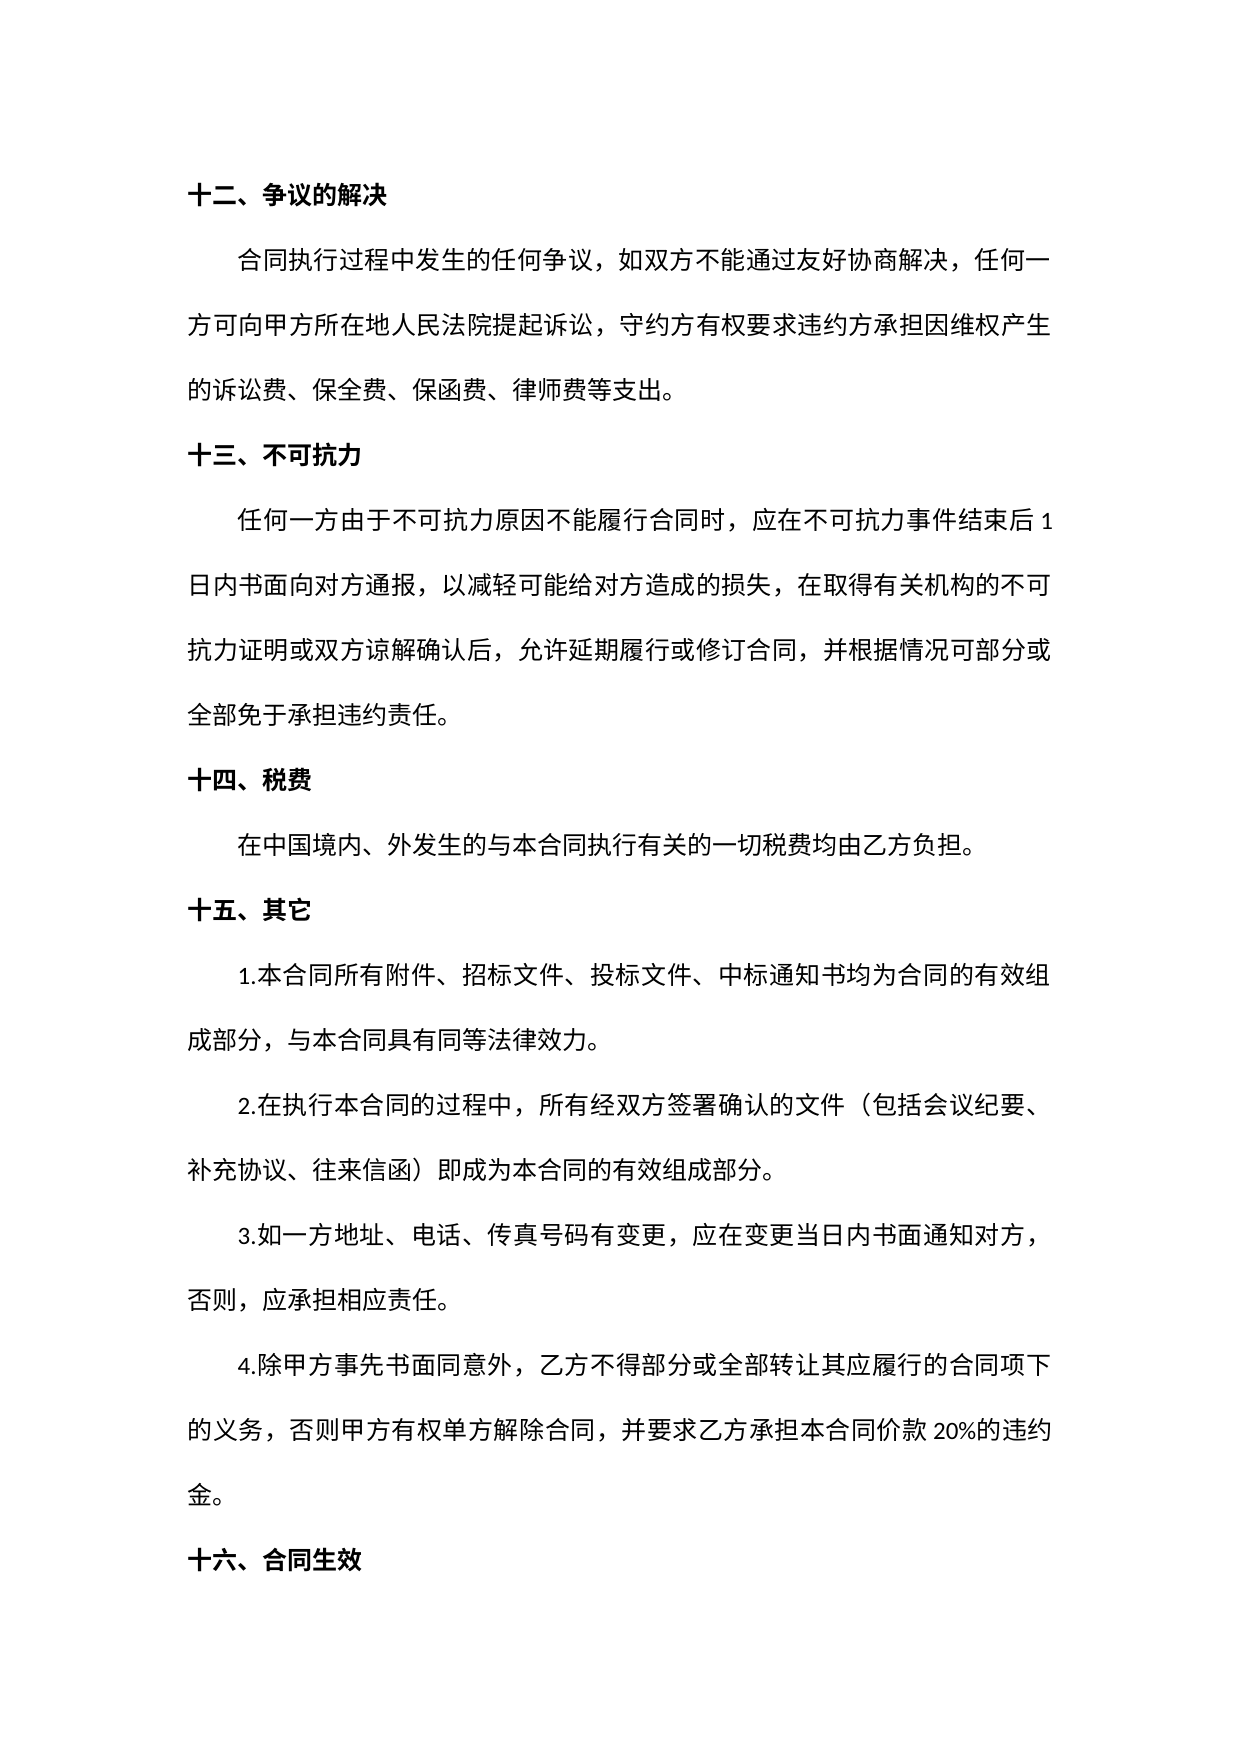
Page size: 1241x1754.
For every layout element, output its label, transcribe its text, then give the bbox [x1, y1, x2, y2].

text 十二、争议的解决 [187, 162, 1053, 227]
text 1.本合同所有附件、招标文件、投标文件、中标通知书均为合同的有效组成部分，与本合同具有同等法律效力。 [187, 942, 1053, 1072]
text 2.在执行本合同的过程中，所有经双方签署确认的文件（包括会议纪要、补充协议、往来信函）即成为本合同的有效组成部分。 [187, 1072, 1053, 1202]
text 3.如一方地址、电话、传真号码有变更，应在变更当日内书面通知对方，否则，应承担相应责任。 [187, 1202, 1053, 1332]
text 4.除甲方事先书面同意外，乙方不得部分或全部转让其应履行的合同项下的义务，否则甲方有权单方解除合同，并要求乙方承担本合同价款20%的违约金。 [187, 1332, 1053, 1527]
text 十六、合同生效 [187, 1527, 1053, 1592]
text 十三、不可抗力 [187, 422, 1053, 487]
text 十五、其它 [187, 877, 1053, 942]
text 十四、税费 [187, 747, 1053, 812]
text 在中国境内、外发生的与本合同执行有关的一切税费均由乙方负担。 [187, 812, 1053, 877]
text 合同执行过程中发生的任何争议，如双方不能通过友好协商解决，任何一方可向甲方所在地人民法院提起诉讼，守约方有权要求违约方承担因维权产生的诉讼费、保全费、保函费、律师费等支出。 [187, 227, 1053, 422]
text 任何一方由于不可抗力原因不能履行合同时，应在不可抗力事件结束后1日内书面向对方通报，以减轻可能给对方造成的损失，在取得有关机构的不可抗力证明或双方谅解确认后，允许延期履行或修订合同，并根据情况可部分或全部免于承担违约责任。 [187, 487, 1053, 747]
